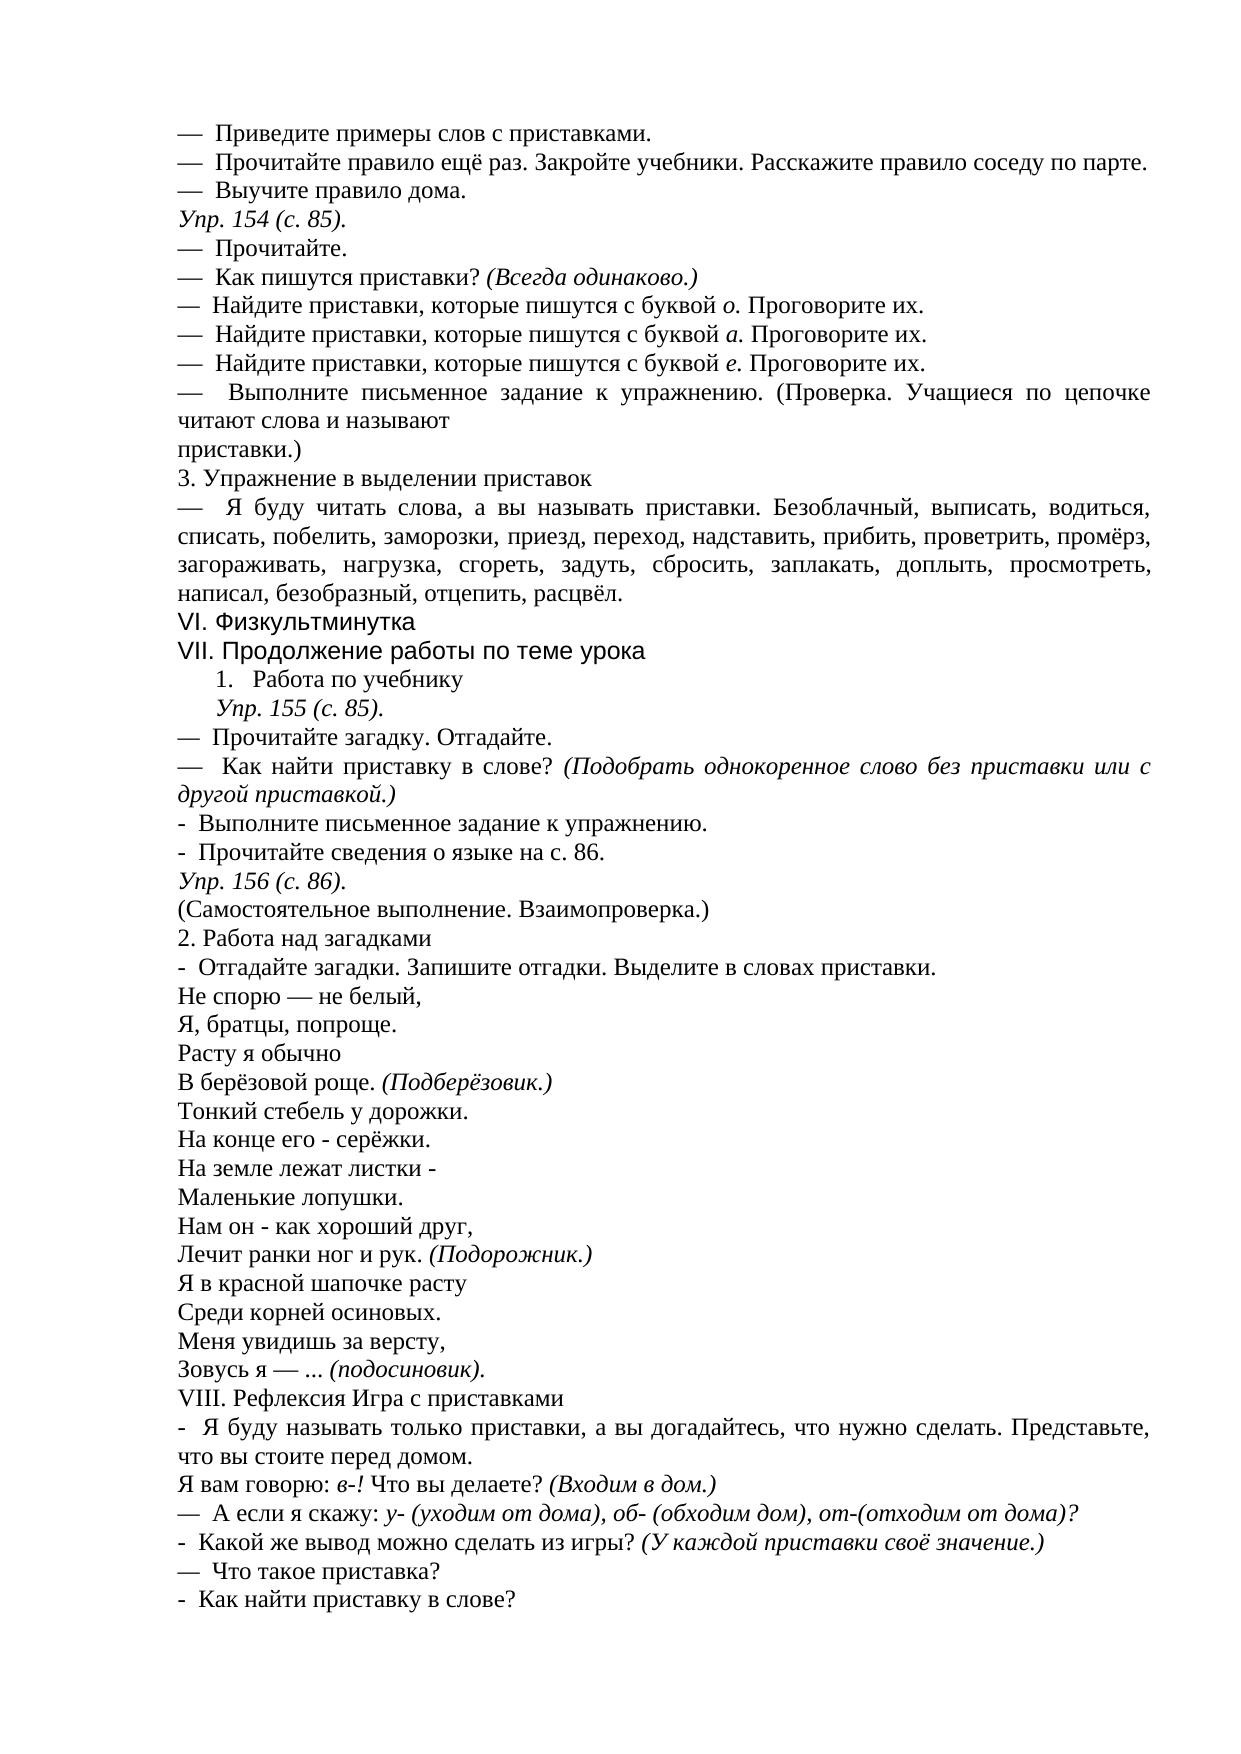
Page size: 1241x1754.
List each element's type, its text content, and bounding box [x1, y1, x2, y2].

text Меня увидишь за версту, [177, 1326, 1152, 1354]
list Работа по учебнику [215, 664, 1152, 693]
text — Приведите примеры слов с приставками. [177, 118, 1152, 147]
text VIII. Рефлексия Игра с приставками [177, 1383, 1152, 1412]
text Я вам говорю: в-! Что вы делаете? (Входим в дом.) [177, 1469, 1152, 1498]
text Я в красной шапочке расту [177, 1268, 1152, 1297]
text — Выучите правило дома. [177, 176, 1152, 204]
text VI. Физкультминутка [177, 607, 1152, 636]
text (Самостоятельное выполнение. Взаимопроверка.) [177, 894, 1152, 923]
text — Прочитайте. [177, 233, 1152, 262]
text 2. Работа над загадками [177, 923, 1152, 952]
text Среди корней осиновых. [177, 1297, 1152, 1326]
text В берёзовой роще. (Подберёзовик.) [177, 1067, 1152, 1096]
text - Какой же вывод можно сделать из игры? (У каждой приставки своё значение.) [177, 1527, 1152, 1556]
text - Выполните письменное задание к упражнению. [177, 808, 1152, 837]
text Лечит ранки ног и рук. (Подорожник.) [177, 1239, 1152, 1268]
text - Отгадайте загадки. Запишите отгадки. Выделите в словах приставки. [177, 952, 1152, 981]
text - Как найти приставку в слове? [177, 1584, 1152, 1613]
text Зовусь я — ... (подосиновик). [177, 1354, 1152, 1383]
text — Найдите приставки, которые пишутся с буквой а. Проговорите их. [177, 319, 1152, 348]
text На земле лежат листки - [177, 1153, 1152, 1182]
text VII. Продолжение работы по теме урока [177, 636, 1152, 664]
text — Как найти приставку в слове? (Подобрать однокоренное слово без приставки или с другой приставкой.) [177, 751, 1152, 808]
text Маленькие лопушки. [177, 1182, 1152, 1211]
text — Выполните письменное задание к упражнению. (Проверка. Учащиеся по цепочке читают слова и называют [177, 377, 1152, 434]
text Расту я обычно [177, 1038, 1152, 1067]
text - Прочитайте сведения о языке на с. 86. [177, 837, 1152, 866]
text 3. Упражнение в выделении приставок [177, 463, 1152, 492]
text Не спорю — не белый, [177, 981, 1152, 1009]
text — А если я скажу: у- (уходим от дома), об- (обходим дом), от-(отходим от дома)? [177, 1498, 1152, 1527]
text приставки.) [177, 434, 1152, 463]
text — Прочитайте загадку. Отгадайте. [177, 722, 1152, 751]
text — Как пишутся приставки? (Всегда одинаково.) [177, 262, 1152, 291]
text Нам он - как хороший друг, [177, 1211, 1152, 1239]
text — Найдите приставки, которые пишутся с буквой е. Проговорите их. [177, 348, 1152, 377]
text - Я буду называть только приставки, а вы догадайтесь, что нужно сделать. Представьте, что вы стоите перед домом. [177, 1412, 1152, 1469]
text — Что такое приставка? [177, 1556, 1152, 1584]
text Упр. 156 (с. 86). [177, 866, 1152, 894]
text Тонкий стебель у дорожки. [177, 1096, 1152, 1124]
text Упр. 155 (с. 85). [215, 693, 1152, 722]
text — Прочитайте правило ещё раз. Закройте учебники. Расскажите правило соседу по парте. [177, 147, 1152, 176]
text — Найдите приставки, которые пишутся с буквой о. Проговорите их. [177, 291, 1152, 319]
text Упр. 154 (с. 85). [177, 204, 1152, 233]
text Я, братцы, попроще. [177, 1009, 1152, 1038]
text На конце его - серёжки. [177, 1124, 1152, 1153]
text — Я буду читать слова, а вы называть приставки. Безоблачный, выписать, водиться, списать, побелить, заморозки, приезд, переход, надставить, прибить, проветрить, промёрз, загораживать, нагрузка, сгореть, задуть, сбросить, заплакать, доплыть, просмотреть, написал, безобразный, отцепить, расцвёл. [177, 492, 1152, 607]
